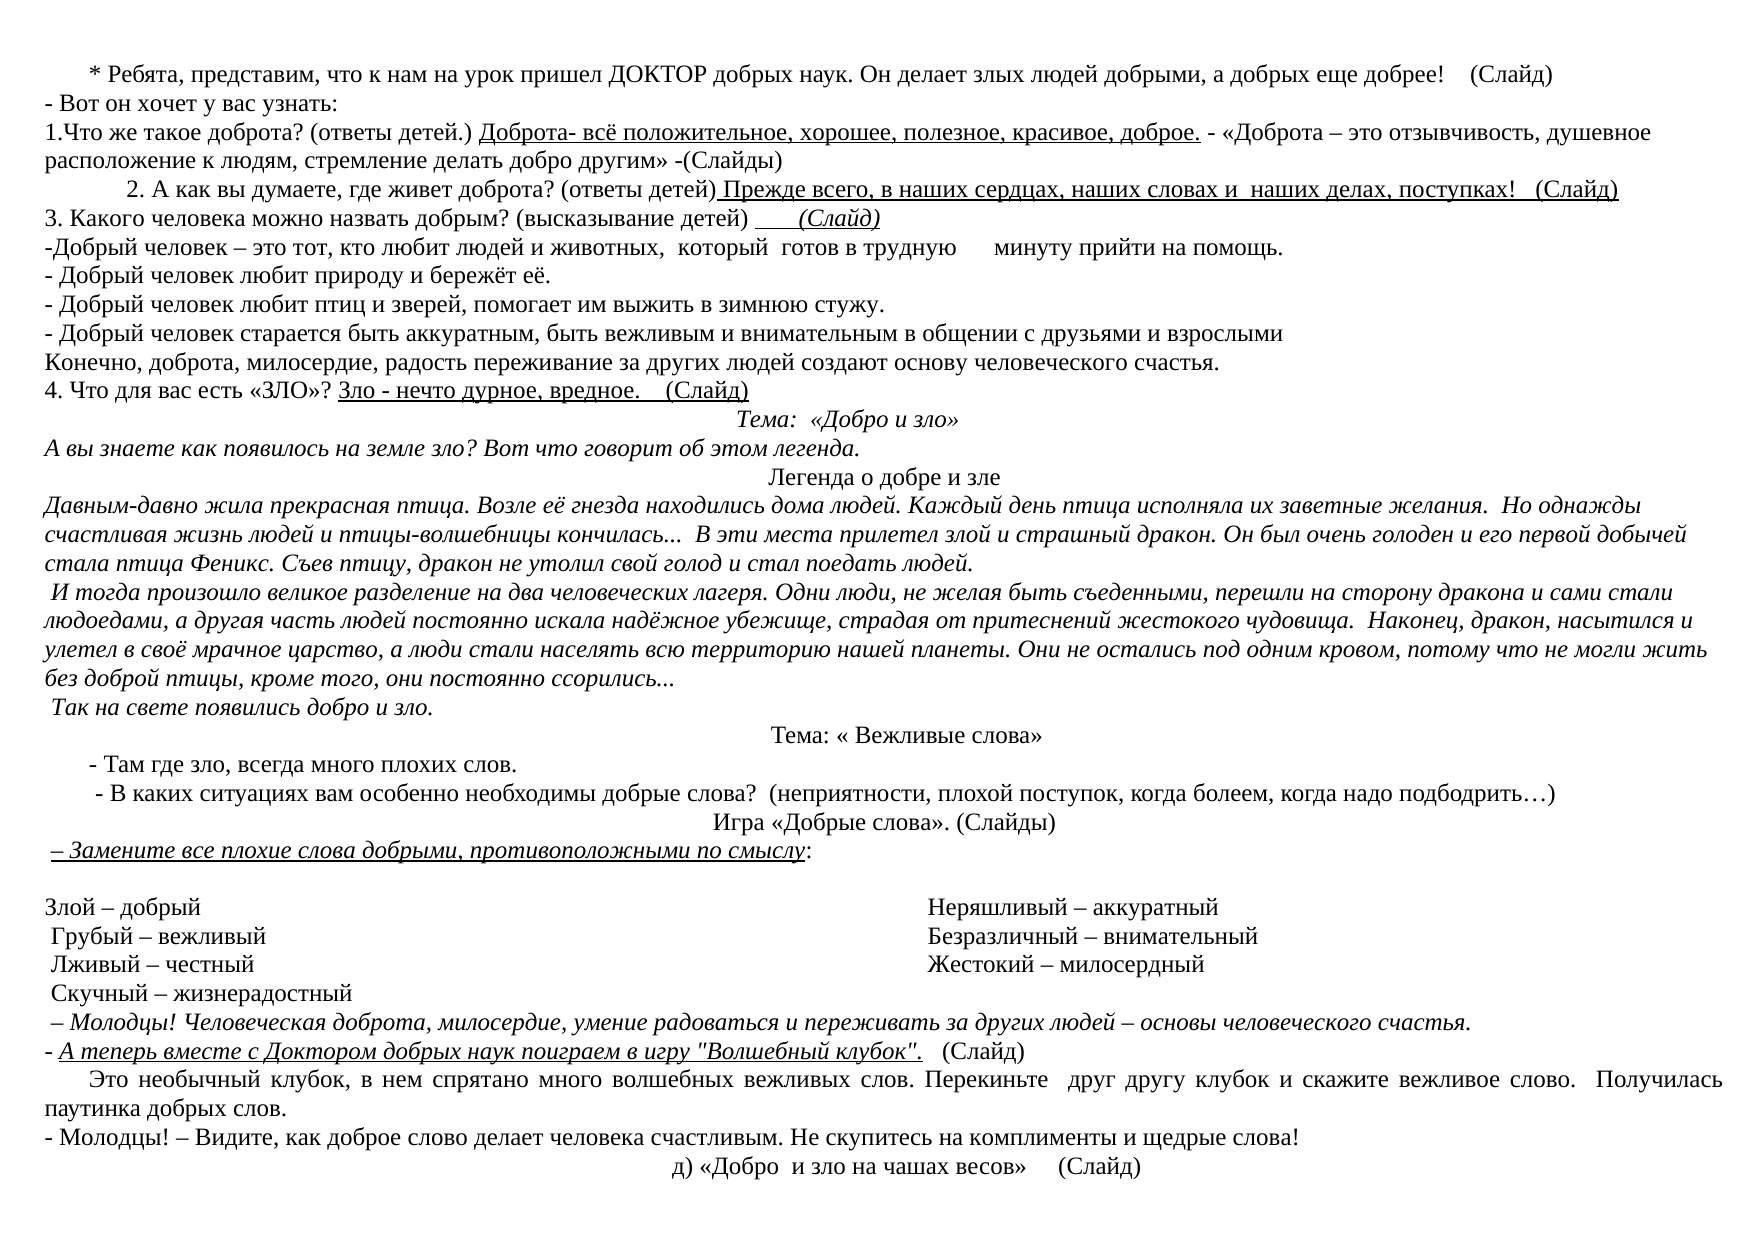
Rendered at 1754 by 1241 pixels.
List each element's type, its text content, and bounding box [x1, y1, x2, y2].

text Так на свете появились добро и зло. [44, 692, 1724, 720]
text А вы знаете как появилось на земле зло? Вот что говорит об этом легенда. [44, 433, 1724, 462]
text - Молодцы! – Видите, как доброе слово делает человека счастливым. Не скупитесь на комплименты и щедрые слова! [44, 1122, 1724, 1151]
text Тема: « Вежливые слова» [44, 720, 1724, 749]
text Грубый – вежливый [44, 921, 847, 949]
text - А теперь вместе с Доктором добрых наук поиграем в игру "Волшебный клубок". (Слайд) [44, 1036, 1724, 1064]
text д) «Добро и зло на чашах весов» (Слайд) [44, 1151, 1724, 1179]
text - Там где зло, всегда много плохих слов. [44, 749, 1724, 778]
text Лживый – честный [44, 949, 847, 978]
text 1.Что же такое доброта? (ответы детей.) Доброта- всё положительное, хорошее, полезное, красивое, доброе. - «Доброта – это отзывчивость, душевное расположение к людям, стремление делать добро другим» -(Слайды) [44, 117, 1724, 174]
text -Добрый человек – это тот, кто любит людей и животных, который готов в трудную минуту прийти на помощь. [44, 232, 1724, 260]
text Безразличный – внимательный [921, 921, 1724, 949]
text Скучный – жизнерадостный [44, 978, 847, 1007]
text Легенда о добре и зле [44, 462, 1724, 490]
text Конечно, доброта, милосердие, радость переживание за других людей создают основу человеческого счастья. [44, 347, 1724, 375]
text Жестокий – милосердный [921, 949, 1724, 978]
text Это необычный клубок, в нем спрятано много волшебных вежливых слов. Перекиньте друг другу клубок и скажите вежливое слово. Получилась паутинка добрых слов. [44, 1064, 1724, 1122]
text Давным-давно жила прекрасная птица. Возле её гнезда находились дома людей. Каждый день птица исполняла их заветные желания. Но однажды счастливая жизнь людей и птицы-волшебницы кончилась... В эти места прилетел злой и страшный дракон. Он был очень голоден и его первой добычей стала птица Феникс. Съев птицу, дракон не утолил свой голод и стал поедать людей. [44, 490, 1724, 577]
text 3. Какого человека можно назвать добрым? (высказывание детей) (Слайд) [44, 203, 1724, 232]
text - В каких ситуациях вам особенно необходимы добрые слова? (неприятности, плохой поступок, когда болеем, когда надо подбодрить…) [44, 778, 1724, 807]
text Тема: «Добро и зло» [0, 404, 1724, 433]
text Игра «Добрые слова». (Слайды) [44, 807, 1724, 835]
text – Молодцы! Человеческая доброта, милосердие, умение радоваться и переживать за других людей – основы человеческого счастья. [44, 1007, 1724, 1036]
text - Добрый человек любит птиц и зверей, помогает им выжить в зимнюю стужу. [44, 289, 1724, 318]
text Злой – добрый [44, 892, 847, 921]
text И тогда произошло великое разделение на два человеческих лагеря. Одни люди, не желая быть съеденными, перешли на сторону дракона и сами стали людоедами, а другая часть людей постоянно искала надёжное убежище, страдая от притеснений жестокого чудовища. Наконец, дракон, насытился и улетел в своё мрачное царство, а люди стали населять всю территорию нашей планеты. Они не остались под одним кровом, потому что не могли жить без доброй птицы, кроме того, они постоянно ссорились... [44, 577, 1724, 692]
text - Добрый человек старается быть аккуратным, быть вежливым и внимательным в общении с друзьями и взрослыми [44, 318, 1724, 347]
text Неряшливый – аккуратный [921, 892, 1724, 921]
text - Добрый человек любит природу и бережёт её. [44, 260, 1724, 289]
text * Ребята, представим, что к нам на урок пришел ДОКТОР добрых наук. Он делает злых людей добрыми, а добрых еще добрее! (Слайд) [44, 59, 1724, 88]
text - Вот он хочет у вас узнать: [44, 88, 1724, 117]
text 2. А как вы думаете, где живет доброта? (ответы детей) Прежде всего, в наших сердцах, наших словах и наших делах, поступках! (Слайд) [44, 174, 1724, 203]
text – Замените все плохие слова добрыми, противоположными по смыслу: [44, 835, 1724, 864]
text 4. Что для вас есть «ЗЛО»? Зло - нечто дурное, вредное. (Слайд) [44, 375, 1724, 404]
